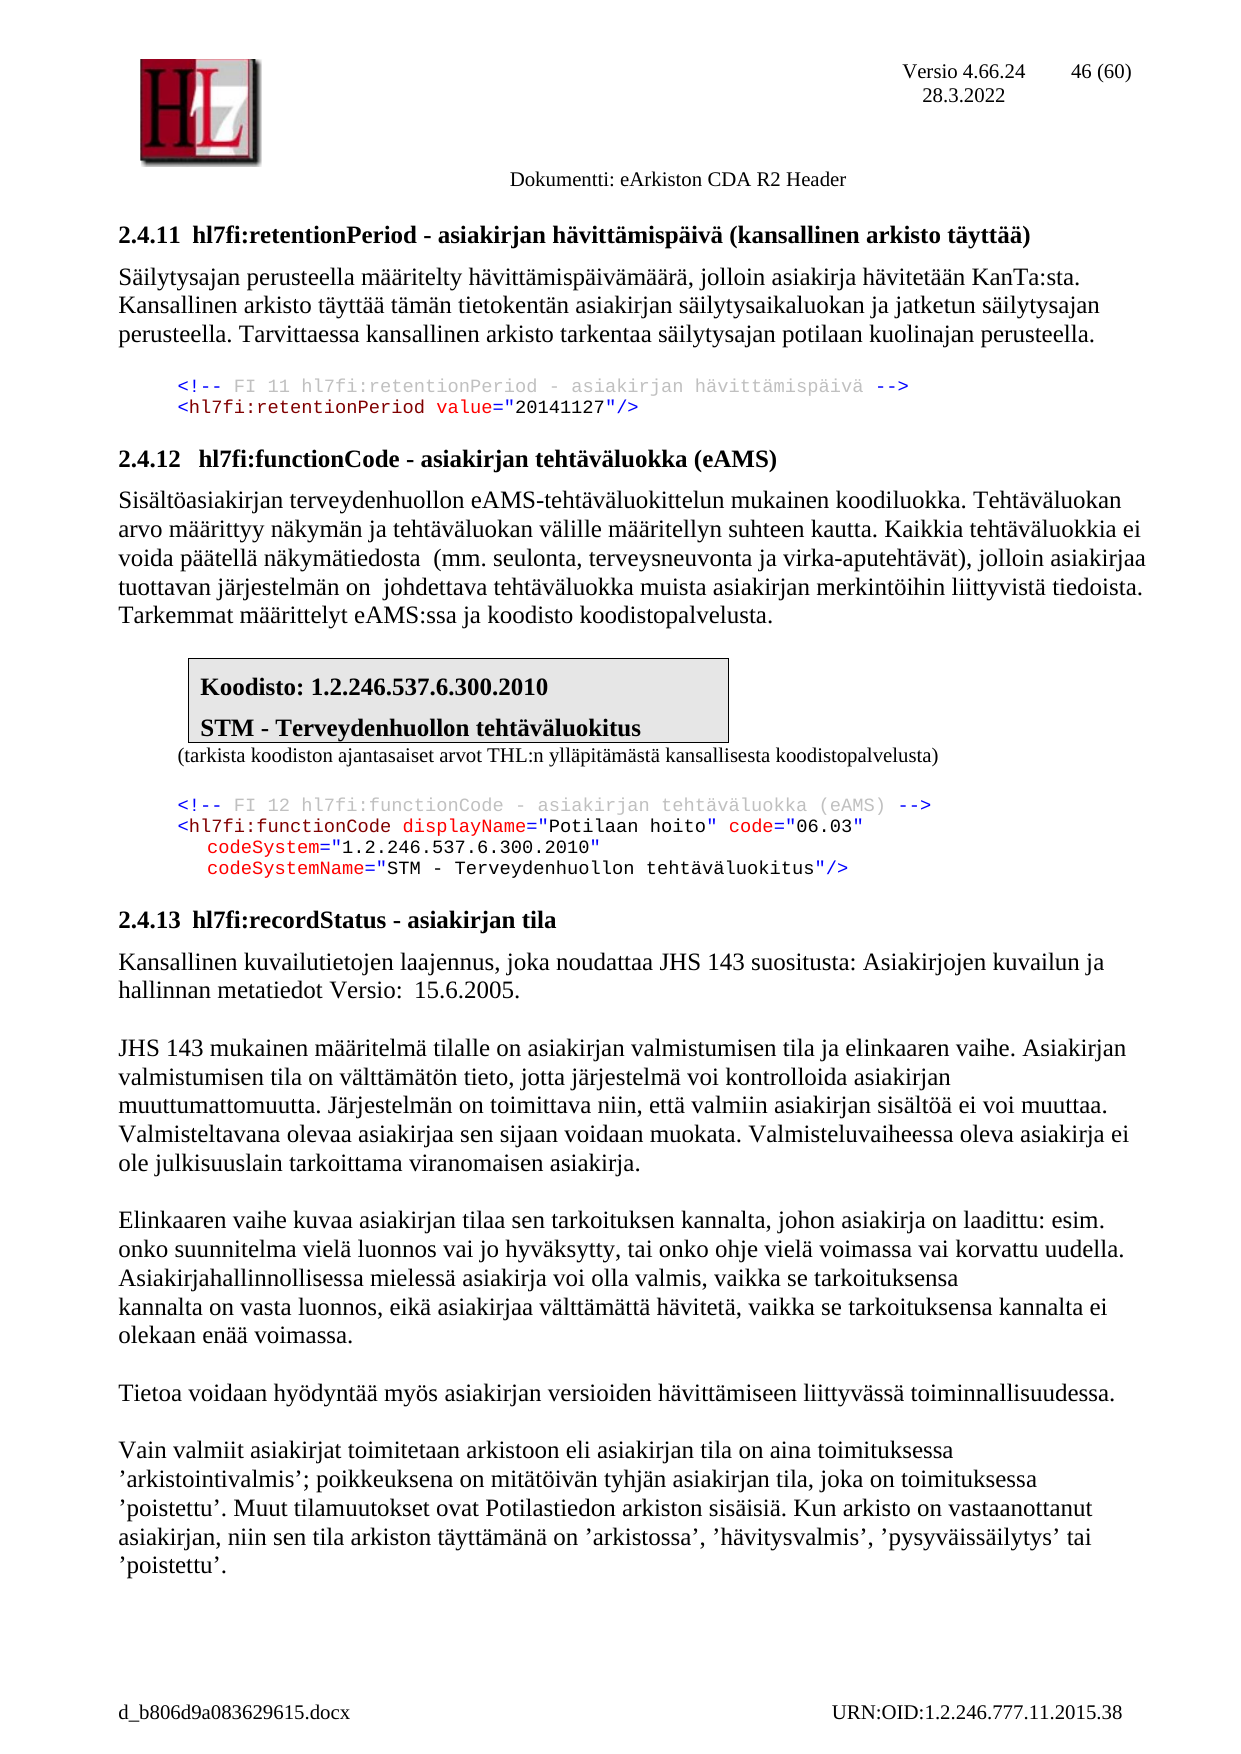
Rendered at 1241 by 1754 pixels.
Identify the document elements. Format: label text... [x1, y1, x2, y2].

text JHS 143 mukainen määritelmä tilalle on asiakirjan valmistumisen tila ja elinkaaren vaihe. Asiakirjan valmistumisen tila on välttämätön tieto, jotta järjestelmä voi kontrolloida asiakirjan muuttumattomuutta. Järjestelmän on toimittava niin, että valmiin asiakirjan sisältöä ei voi muuttaa. Valmisteltavana olevaa asiakirjaa sen sijaan voidaan muokata. Valmisteluvaiheessa oleva asiakirja ei ole julkisuuslain tarkoittama viranomaisen asiakirja. [118, 1033, 1152, 1177]
subtitle hl7fi:recordStatus - asiakirjan tila [118, 905, 1152, 934]
text kannalta on vasta luonnos, eikä asiakirjaa välttämättä hävitetä, vaikka se tarkoituksensa kannalta ei olekaan enää voimassa. [118, 1292, 1152, 1349]
text <hl7fi:functionCode displayName="Potilaan hoito" code="06.03" [118, 817, 1152, 838]
subtitle hl7fi:retentionPeriod - asiakirjan hävittämispäivä (kansallinen arkisto täyttää) [118, 221, 1152, 249]
text (tarkista koodiston ajantasaiset arvot THL:n ylläpitämästä kansallisesta koodistopalvelusta) [148, 743, 1152, 767]
text Kansallinen kuvailutietojen laajennus, joka noudattaa JHS 143 suositusta: Asiakirjojen kuvailun ja hallinnan metatiedot Versio: 15.6.2005. [118, 947, 1152, 1004]
text Tietoa voidaan hyödyntää myös asiakirjan versioiden hävittämiseen liittyvässä toiminnallisuudessa. [118, 1378, 1152, 1407]
text codeSystem="1.2.246.537.6.300.2010" [177, 838, 1152, 859]
text Elinkaaren vaihe kuvaa asiakirjan tilaa sen tarkoituksen kannalta, johon asiakirja on laadittu: esim. onko suunnitelma vielä luonnos vai jo hyväksytty, tai onko ohje vielä voimassa vai korvattu uudella. Asiakirjahallinnollisessa mielessä asiakirja voi olla valmis, vaikka se tarkoituksensa [118, 1205, 1152, 1292]
text Sisältöasiakirjan terveydenhuollon eAMS-tehtäväluokittelun mukainen koodiluokka. Tehtäväluokan arvo määrittyy näkymän ja tehtäväluokan välille määritellyn suhteen kautta. Kaikkia tehtäväluokkia ei voida päätellä näkymätiedosta (mm. seulonta, terveysneuvonta ja virka-aputehtävät), jolloin asiakirjaa tuottavan järjestelmän on johdettava tehtäväluokka muista asiakirjan merkintöihin liittyvistä tiedoista. Tarkemmat määrittelyt eAMS:ssa ja koodisto koodistopalvelusta. [118, 486, 1152, 629]
text <hl7fi:retentionPeriod value="20141127"/> [118, 398, 1152, 419]
subtitle hl7fi:functionCode - asiakirjan tehtäväluokka (eAMS) [118, 444, 1152, 473]
text <!-- FI 12 hl7fi:functionCode - asiakirjan tehtäväluokka (eAMS) --> [118, 795, 1152, 817]
text <!-- FI 11 hl7fi:retentionPeriod - asiakirjan hävittämispäivä --> [118, 377, 1152, 398]
text Säilytysajan perusteella määritelty hävittämispäivämäärä, jolloin asiakirja hävitetään KanTa:sta. Kansallinen arkisto täyttää tämän tietokentän asiakirjan säilytysaikaluokan ja jatketun säilytysajan perusteella. Tarvittaessa kansallinen arkisto tarkentaa säilytysajan potilaan kuolinajan perusteella. [118, 262, 1152, 348]
text Vain valmiit asiakirjat toimitetaan arkistoon eli asiakirjan tila on aina toimituksessa ’arkistointivalmis’; poikkeuksena on mitätöivän tyhjän asiakirjan tila, joka on toimituksessa ’poistettu’. Muut tilamuutokset ovat Potilastiedon arkiston sisäisiä. Kun arkisto on vastaanottanut asiakirjan, niin sen tila arkiston täyttämänä on ’arkistossa’, ’hävitysvalmis’, ’pysyväissäilytys’ tai ’poistettu’. [118, 1435, 1152, 1579]
picture [140, 59, 263, 167]
text codeSystemName="STM - Terveydenhuollon tehtäväluokitus"/> [177, 859, 1152, 880]
table_header Koodisto: 1.2.246.537.6.300.2010 STM - Terveydenhuollon tehtäväluokitus [189, 659, 728, 742]
